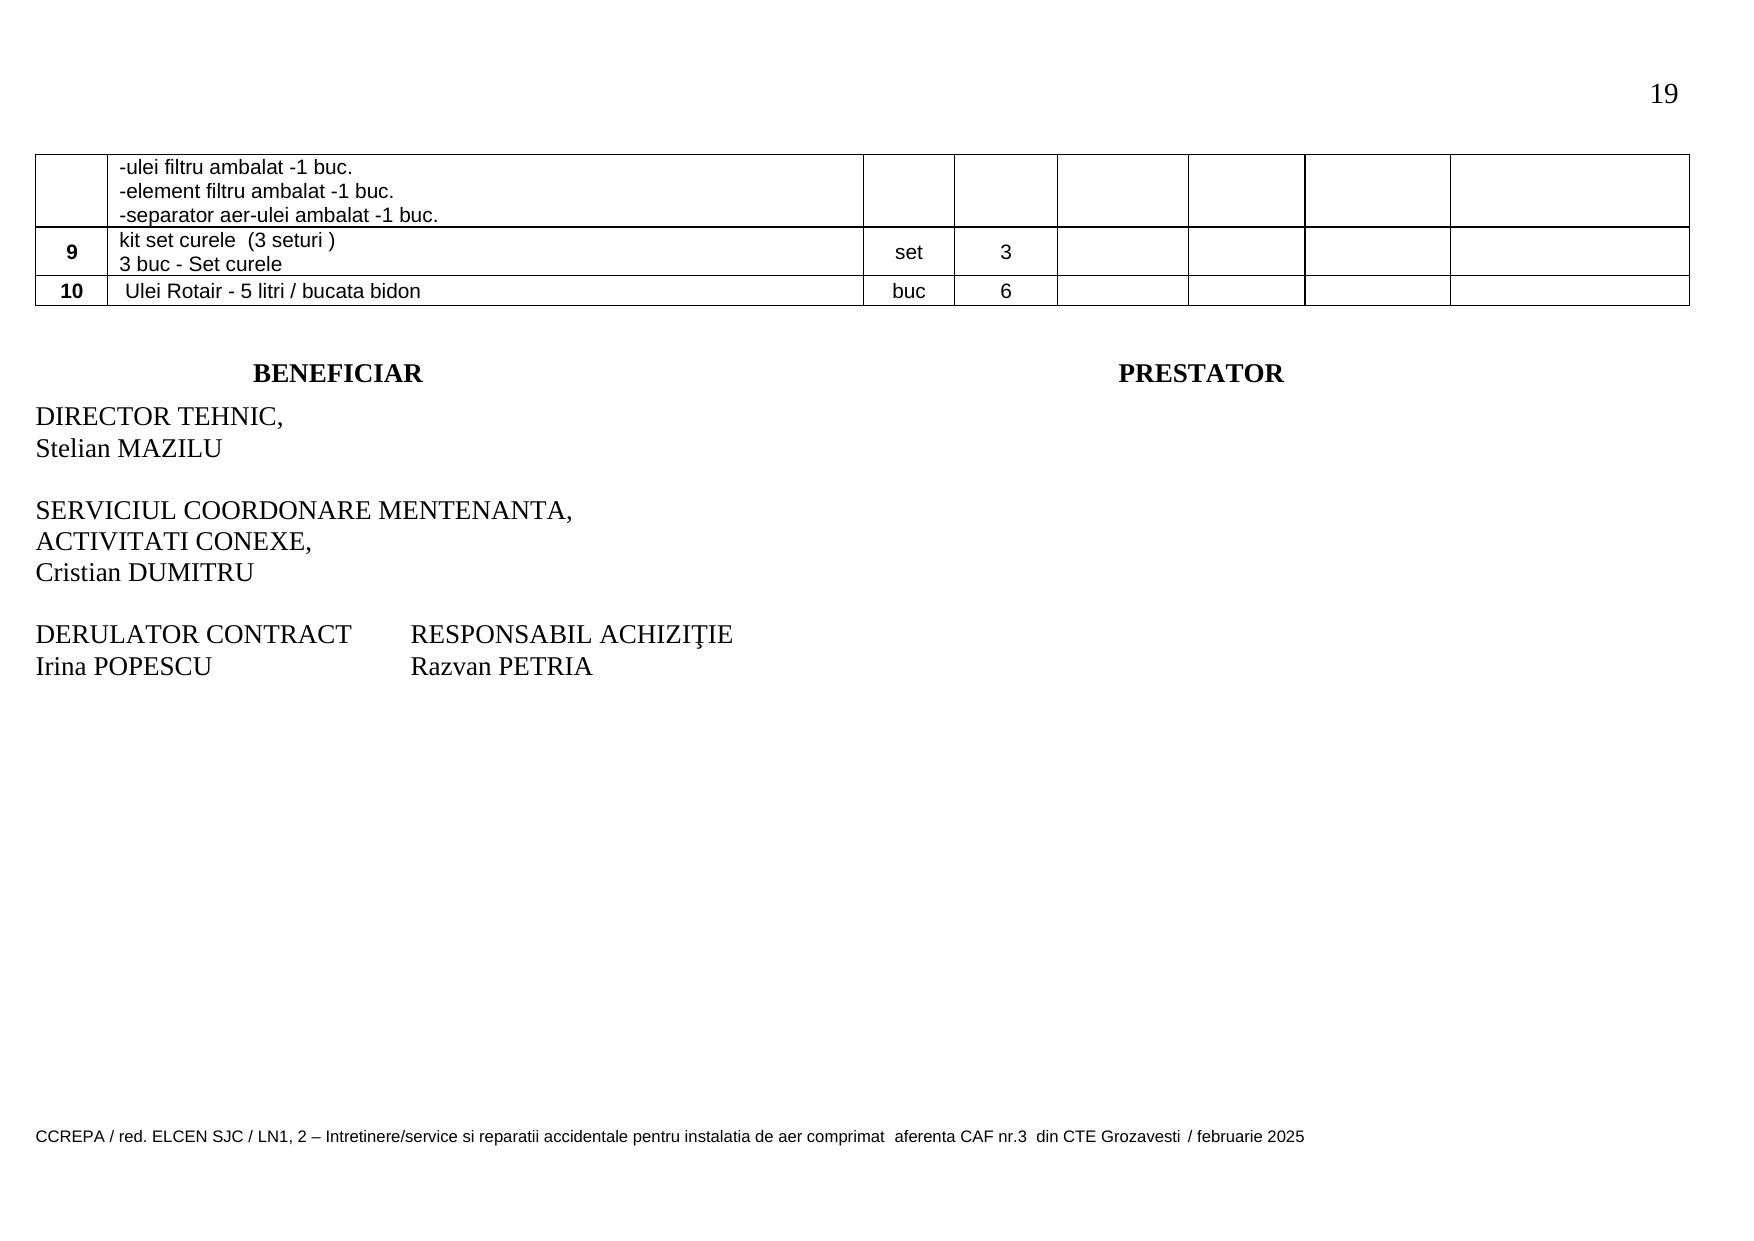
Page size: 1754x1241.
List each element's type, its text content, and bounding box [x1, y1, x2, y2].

table_cell buc [864, 276, 954, 304]
table_cell [1451, 228, 1689, 275]
text Stelian MAZILU [35, 432, 1678, 463]
table_cell set [864, 228, 954, 275]
text SERVICIUL COORDONARE MENTENANTA, [35, 494, 1678, 525]
table_cell [1189, 155, 1304, 226]
table_cell 3 [955, 228, 1057, 275]
table_cell [955, 155, 1057, 226]
table_cell 10 [36, 276, 107, 304]
text ACTIVITATI CONEXE, [35, 525, 1678, 556]
table_cell 6 [955, 276, 1057, 304]
table_cell [1189, 228, 1304, 275]
text Irina POPESCU Razvan PETRIA [35, 650, 1678, 681]
text DIRECTOR TEHNIC, [35, 401, 1678, 432]
table_cell [864, 155, 954, 226]
table_cell 9 [36, 228, 107, 275]
text BENEFICIAR PRESTATOR [35, 357, 1678, 388]
text DERULATOR CONTRACT RESPONSABIL ACHIZIŢIE [35, 618, 1678, 650]
table_cell [1058, 228, 1188, 275]
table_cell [108, 155, 863, 226]
text Cristian DUMITRU [35, 556, 1678, 587]
table_cell [1058, 276, 1188, 304]
table_cell [1451, 276, 1689, 304]
table_cell kit set curele (3 seturi ) 3 buc - Set curele [108, 228, 863, 275]
table_cell Ulei Rotair - 5 litri / bucata bidon [108, 276, 863, 304]
table_cell [1058, 155, 1188, 226]
table_cell [1189, 276, 1304, 304]
table_cell [1306, 228, 1450, 275]
table_cell 8 [36, 155, 107, 226]
table_cell [1451, 155, 1689, 226]
table_cell [1306, 276, 1450, 304]
table_cell [1306, 155, 1450, 226]
